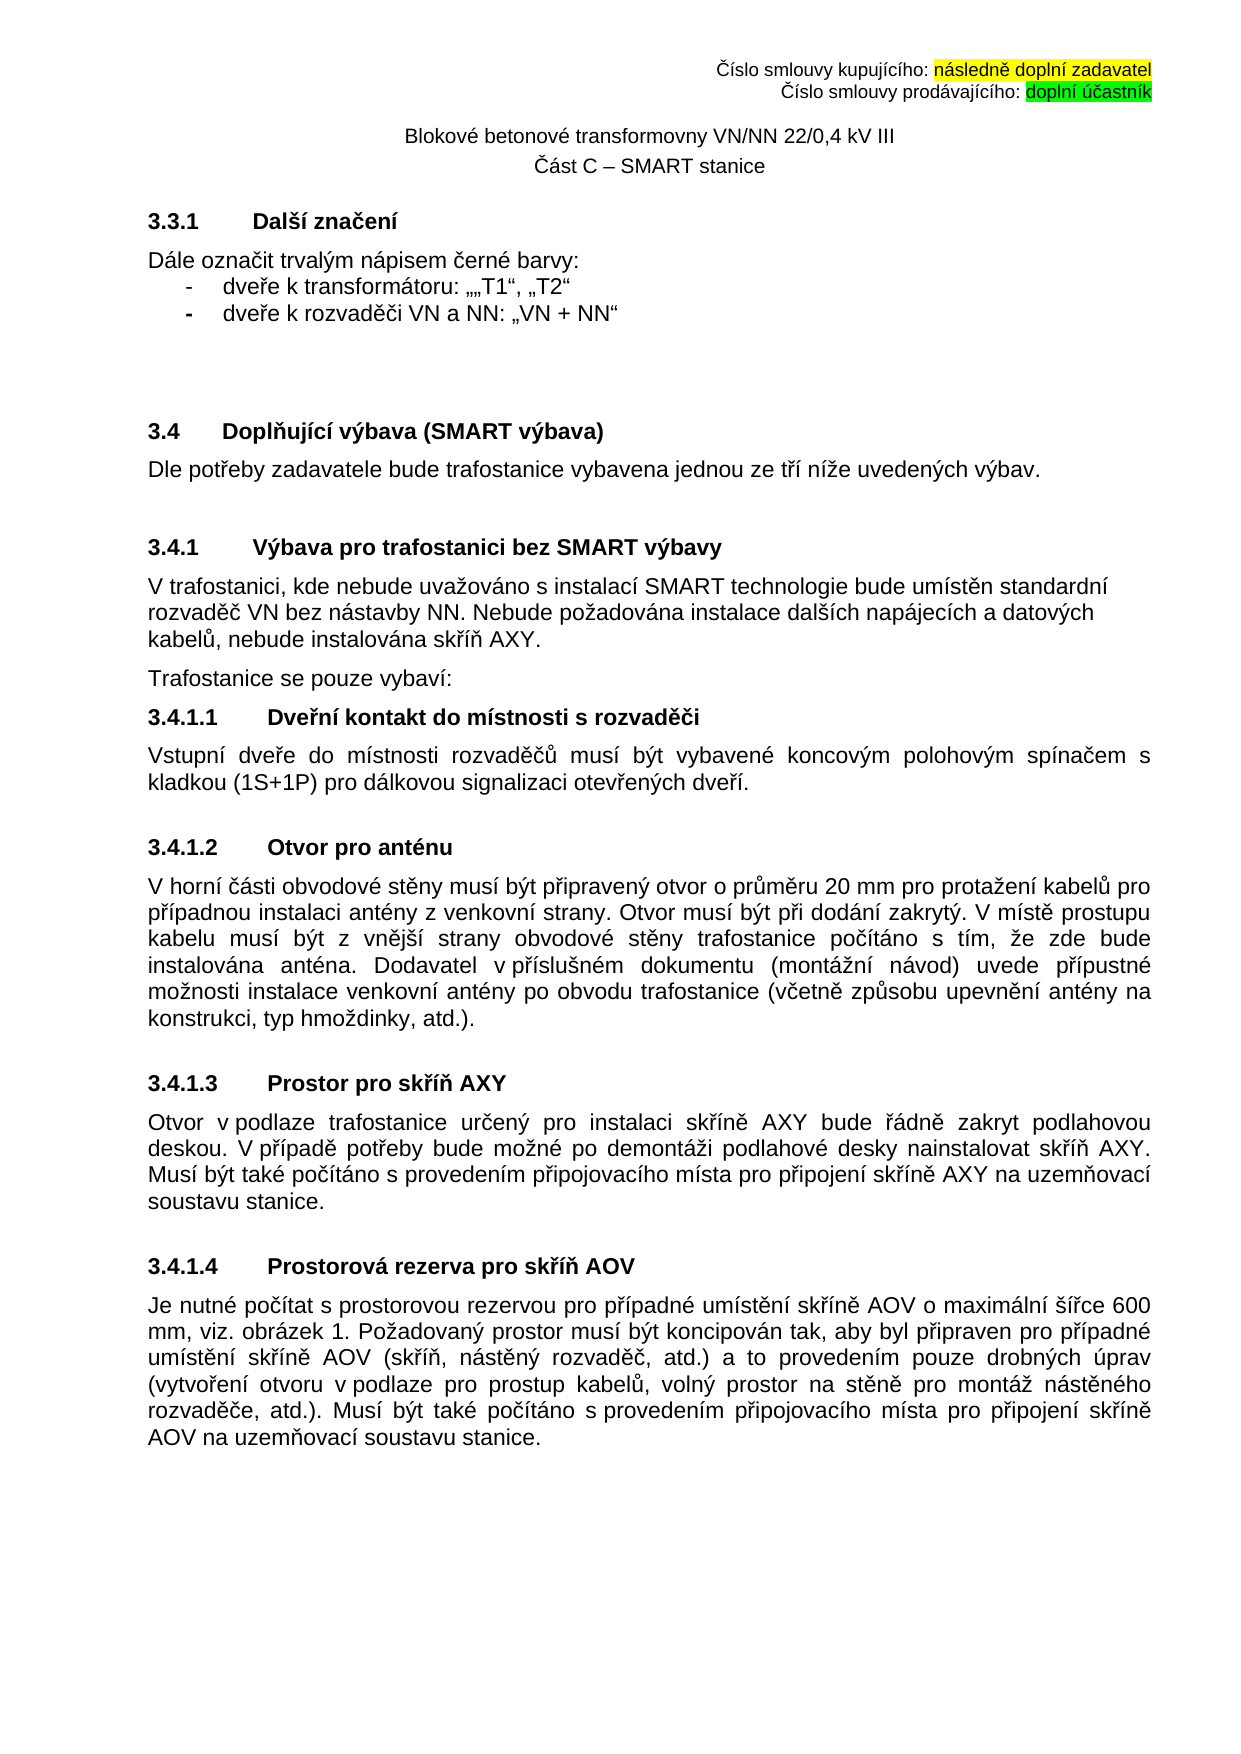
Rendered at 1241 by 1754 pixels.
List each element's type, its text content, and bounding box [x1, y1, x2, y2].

list Prostorová rezerva pro skříň AOV [148, 1253, 1152, 1279]
text Dále označit trvalým nápisem černé barvy: [148, 247, 1152, 273]
text Vstupní dveře do místnosti rozvaděčů musí být vybavené koncovým polohovým spínačem s kladkou (1S+1P) pro dálkovou signalizaci otevřených dveří. [148, 742, 1152, 795]
text V horní části obvodové stěny musí být připravený otvor o průměru 20 mm pro protažení kabelů pro případnou instalaci antény z venkovní strany. Otvor musí být při dodání zakrytý. V místě prostupu kabelu musí být z vnější strany obvodové stěny trafostanice počítáno s tím, že zde bude instalována anténa. Dodavatel v příslušném dokumentu (montážní návod) uvede přípustné možnosti instalace venkovní antény po obvodu trafostanice (včetně způsobu upevnění antény na konstrukci, typ hmoždinky, atd.). [148, 873, 1152, 1031]
text Dle potřeby zadavatele bude trafostanice vybavena jednou ze tří níže uvedených výbav. [148, 456, 1152, 483]
text V trafostanici, kde nebude uvažováno s instalací SMART technologie bude umístěn standardní rozvaděč VN bez nástavby NN. Nebude požadována instalace dalších napájecích a datových kabelů, nebude instalována skříň AXY. [148, 573, 1152, 652]
list Další značení [148, 208, 1152, 234]
list Výbava pro trafostanici bez SMART výbavy [148, 534, 1152, 561]
list Prostor pro skříň AXY [148, 1070, 1152, 1096]
text Trafostanice se pouze vybaví: [148, 664, 1152, 691]
list Otvor pro anténu [148, 834, 1152, 860]
list Doplňující výbava (SMART výbava) [148, 418, 1152, 444]
list dveře k transformátoru: „„T1“, „T2“ [185, 273, 1152, 300]
list Dveřní kontakt do místnosti s rozvaděči [148, 703, 1152, 730]
text Je nutné počítat s prostorovou rezervou pro případné umístění skříně AOV o maximální šířce 600 mm, viz. obrázek 1. Požadovaný prostor musí být koncipován tak, aby byl připraven pro případné umístění skříně AOV (skříň, nástěný rozvaděč, atd.) a to provedením pouze drobných úprav (vytvoření otvoru v podlaze pro prostup kabelů, volný prostor na stěně pro montáž nástěného rozvaděče, atd.). Musí být také počítáno s provedením připojovacího místa pro připojení skříně AOV na uzemňovací soustavu stanice. [148, 1292, 1152, 1450]
list dveře k rozvaděči VN a NN: „VN + NN“ [185, 300, 1152, 326]
text Otvor v podlaze trafostanice určený pro instalaci skříně AXY bude řádně zakryt podlahovou deskou. V případě potřeby bude možné po demontáži podlahové desky nainstalovat skříň AXY. Musí být také počítáno s provedením připojovacího místa pro připojení skříně AXY na uzemňovací soustavu stanice. [148, 1108, 1152, 1214]
